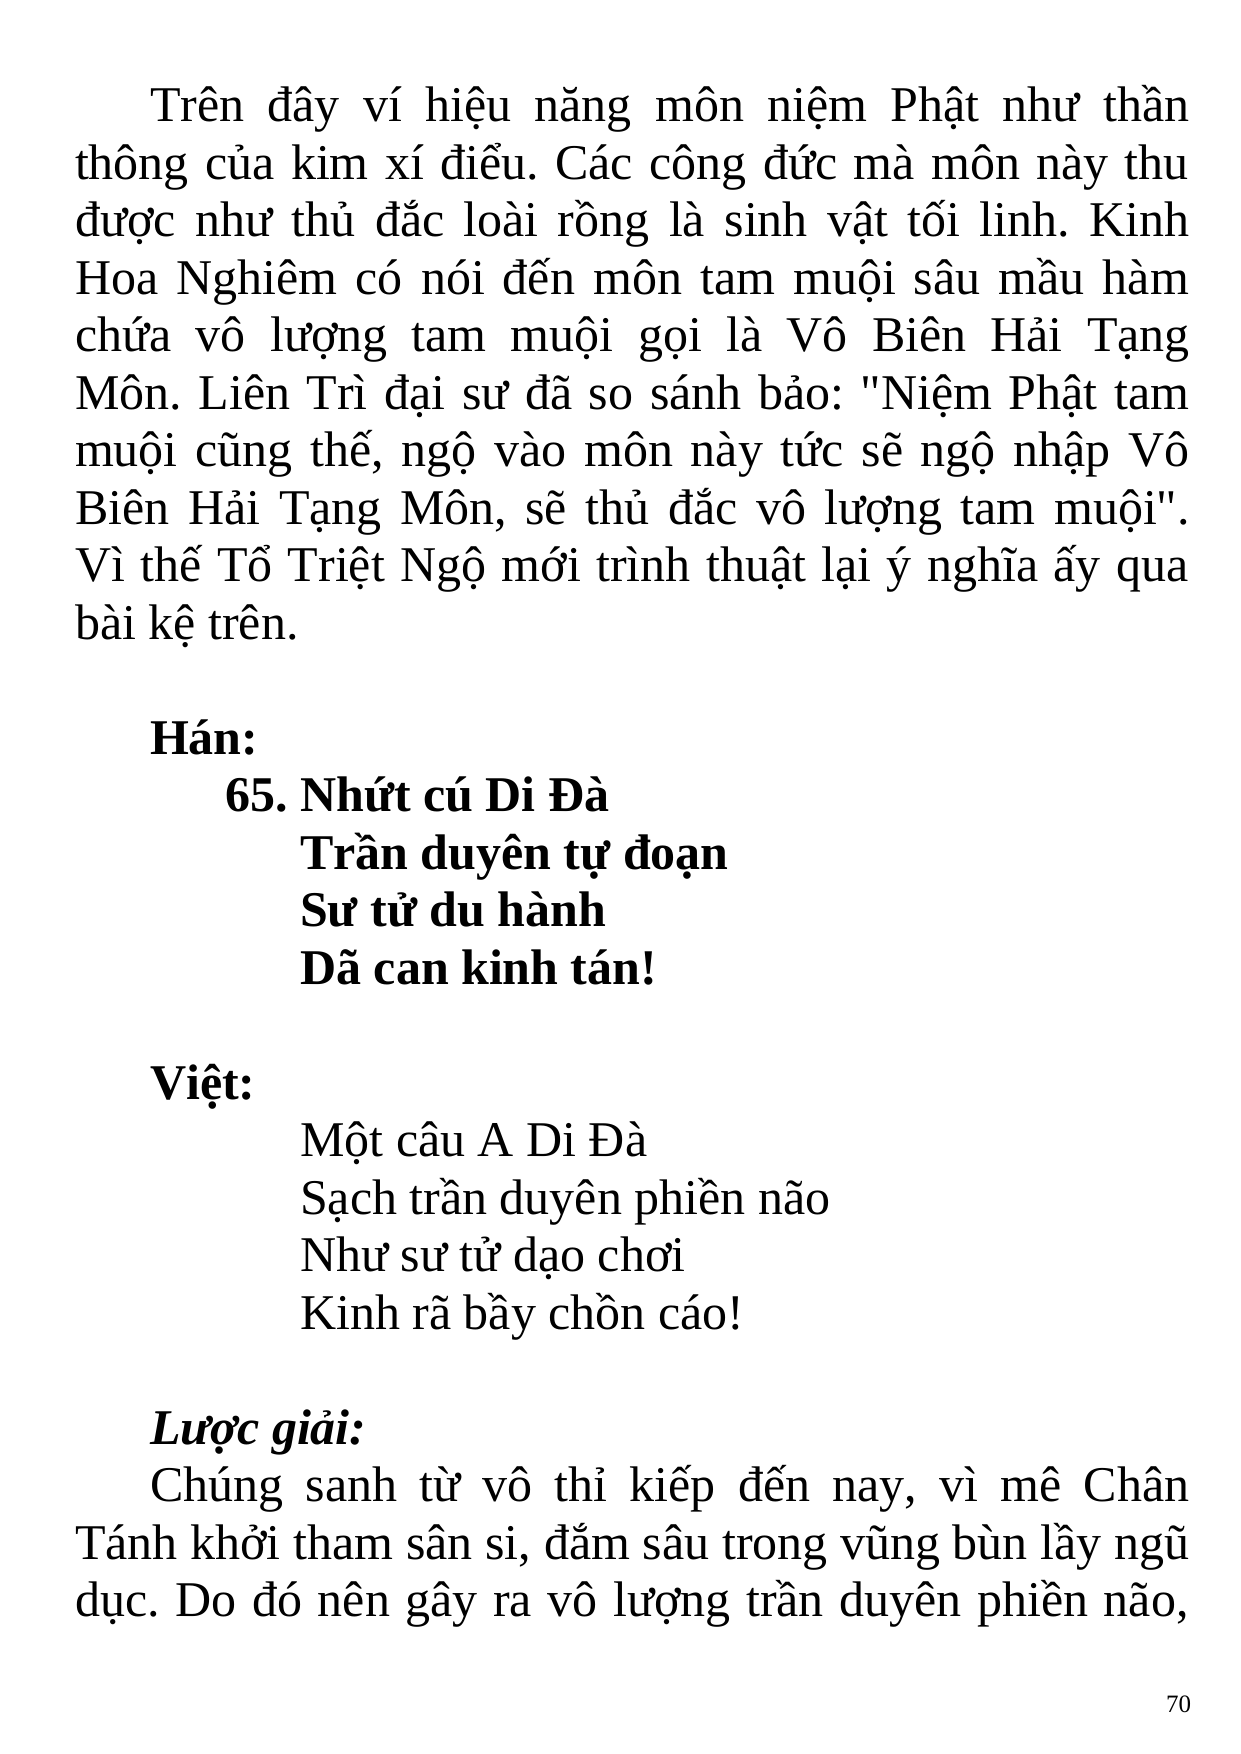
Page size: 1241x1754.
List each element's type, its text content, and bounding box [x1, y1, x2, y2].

text Việt: [75, 1052, 1191, 1110]
text Trên đây ví hiệu năng môn niệm Phật như thần thông của kim xí điểu. Các công đức mà môn này thu được như thủ đắc loài rồng là sinh vật tối linh. Kinh Hoa Nghiêm có nói đến môn tam muội sâu mầu hàm chứa vô lượng tam muội gọi là Vô Biên Hải Tạng Môn. Liên Trì đại sư đã so sánh bảo: "Niệm Phật tam muội cũng thế, ngộ vào môn này tức sẽ ngộ nhập Vô Biên Hải Tạng Môn, sẽ thủ đắc vô lượng tam muội". Vì thế Tổ Triệt Ngộ mới trình thuật lại ý nghĩa ấy qua bài kệ trên. [75, 75, 1191, 650]
text Một câu A Di Ðà [75, 1110, 1191, 1167]
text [75, 1455, 1191, 1627]
text Trần duyên tự đoạn [75, 822, 1191, 880]
text Dã can kinh tán! [75, 937, 1191, 995]
text Hán: [75, 707, 1191, 765]
text 65. Nhứt cú Di Ðà [75, 765, 1191, 822]
text Sư tử du hành [75, 880, 1191, 937]
text Kinh rã bầy chồn cáo! [75, 1282, 1191, 1340]
text Lược giải: [75, 1397, 1191, 1455]
text Như sư tử dạo chơi [75, 1225, 1191, 1282]
text Sạch trần duyên phiền não [75, 1167, 1191, 1225]
